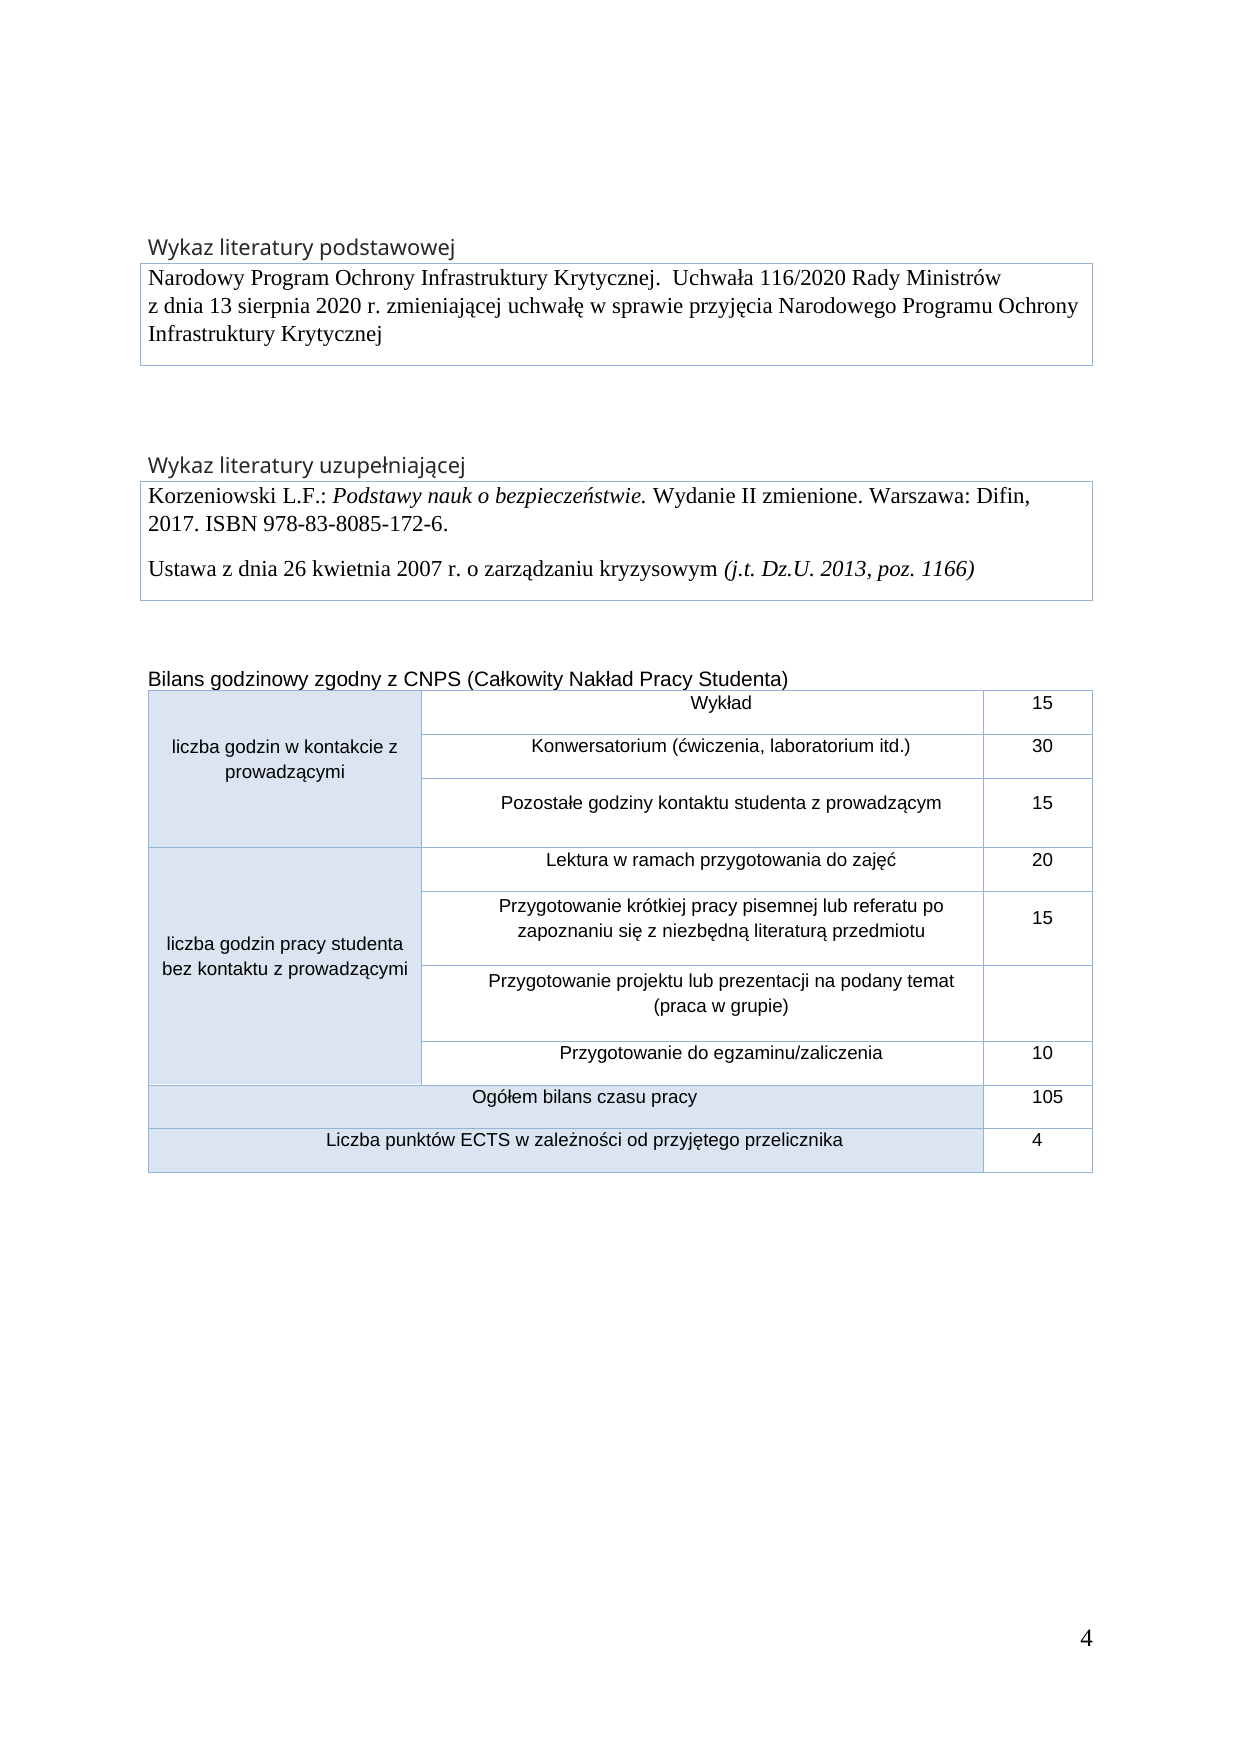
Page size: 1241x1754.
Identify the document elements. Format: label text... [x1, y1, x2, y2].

table_header Wykład [422, 691, 983, 734]
text Bilans godzinowy zgodny z CNPS (Całkowity Nakład Pracy Studenta) [148, 666, 1093, 690]
table_header Narodowy Program Ochrony Infrastruktury Krytycznej. Uchwała 116/2020 Rady Ministrów z dnia 13 sierpnia 2020 r. zmieniającej uchwałę w sprawie przyjęcia Narodowego Programu Ochrony Infrastruktury Krytycznej [141, 264, 1092, 365]
subtitle Wykaz literatury podstawowej [148, 232, 1093, 261]
subtitle Wykaz literatury uzupełniającej [148, 450, 1093, 479]
table_cell 30 [984, 735, 1092, 777]
table_cell liczba godzin pracy studenta bez kontaktu z prowadzącymi [149, 848, 421, 1084]
table_cell 10 [984, 1042, 1092, 1084]
table_cell 15 [984, 892, 1092, 965]
table_cell Lektura w ramach przygotowania do zajęć [422, 848, 983, 891]
table_cell Liczba punktów ECTS w zależności od przyjętego przelicznika [149, 1129, 983, 1172]
table_cell [984, 966, 1092, 1041]
table_cell Przygotowanie krótkiej pracy pisemnej lub referatu po zapoznaniu się z niezbędną literaturą przedmiotu [422, 892, 983, 965]
table_cell 15 [984, 779, 1092, 847]
table_cell Ogółem bilans czasu pracy [149, 1086, 983, 1128]
table_header Korzeniowski L.F.: Podstawy nauk o bezpieczeństwie. Wydanie II zmienione. Warszawa: Difin, 2017. ISBN 978-83-8085-172-6. Ustawa z dnia 26 kwietnia 2007 r. o zarządzaniu kryzysowym (j.t. Dz.U. 2013, poz. 1166) [141, 482, 1092, 599]
table_cell 20 [984, 848, 1092, 891]
table_cell Przygotowanie projektu lub prezentacji na podany temat (praca w grupie) [422, 966, 983, 1041]
table_cell Pozostałe godziny kontaktu studenta z prowadzącym [422, 779, 983, 847]
table_cell Konwersatorium (ćwiczenia, laboratorium itd.) [422, 735, 983, 777]
table_cell 105 [984, 1086, 1092, 1128]
table_cell 4 [984, 1129, 1092, 1172]
table_header liczba godzin w kontakcie z prowadzącymi [149, 691, 421, 847]
table_cell Przygotowanie do egzaminu/zaliczenia [422, 1042, 983, 1084]
table_header 15 [984, 691, 1092, 734]
